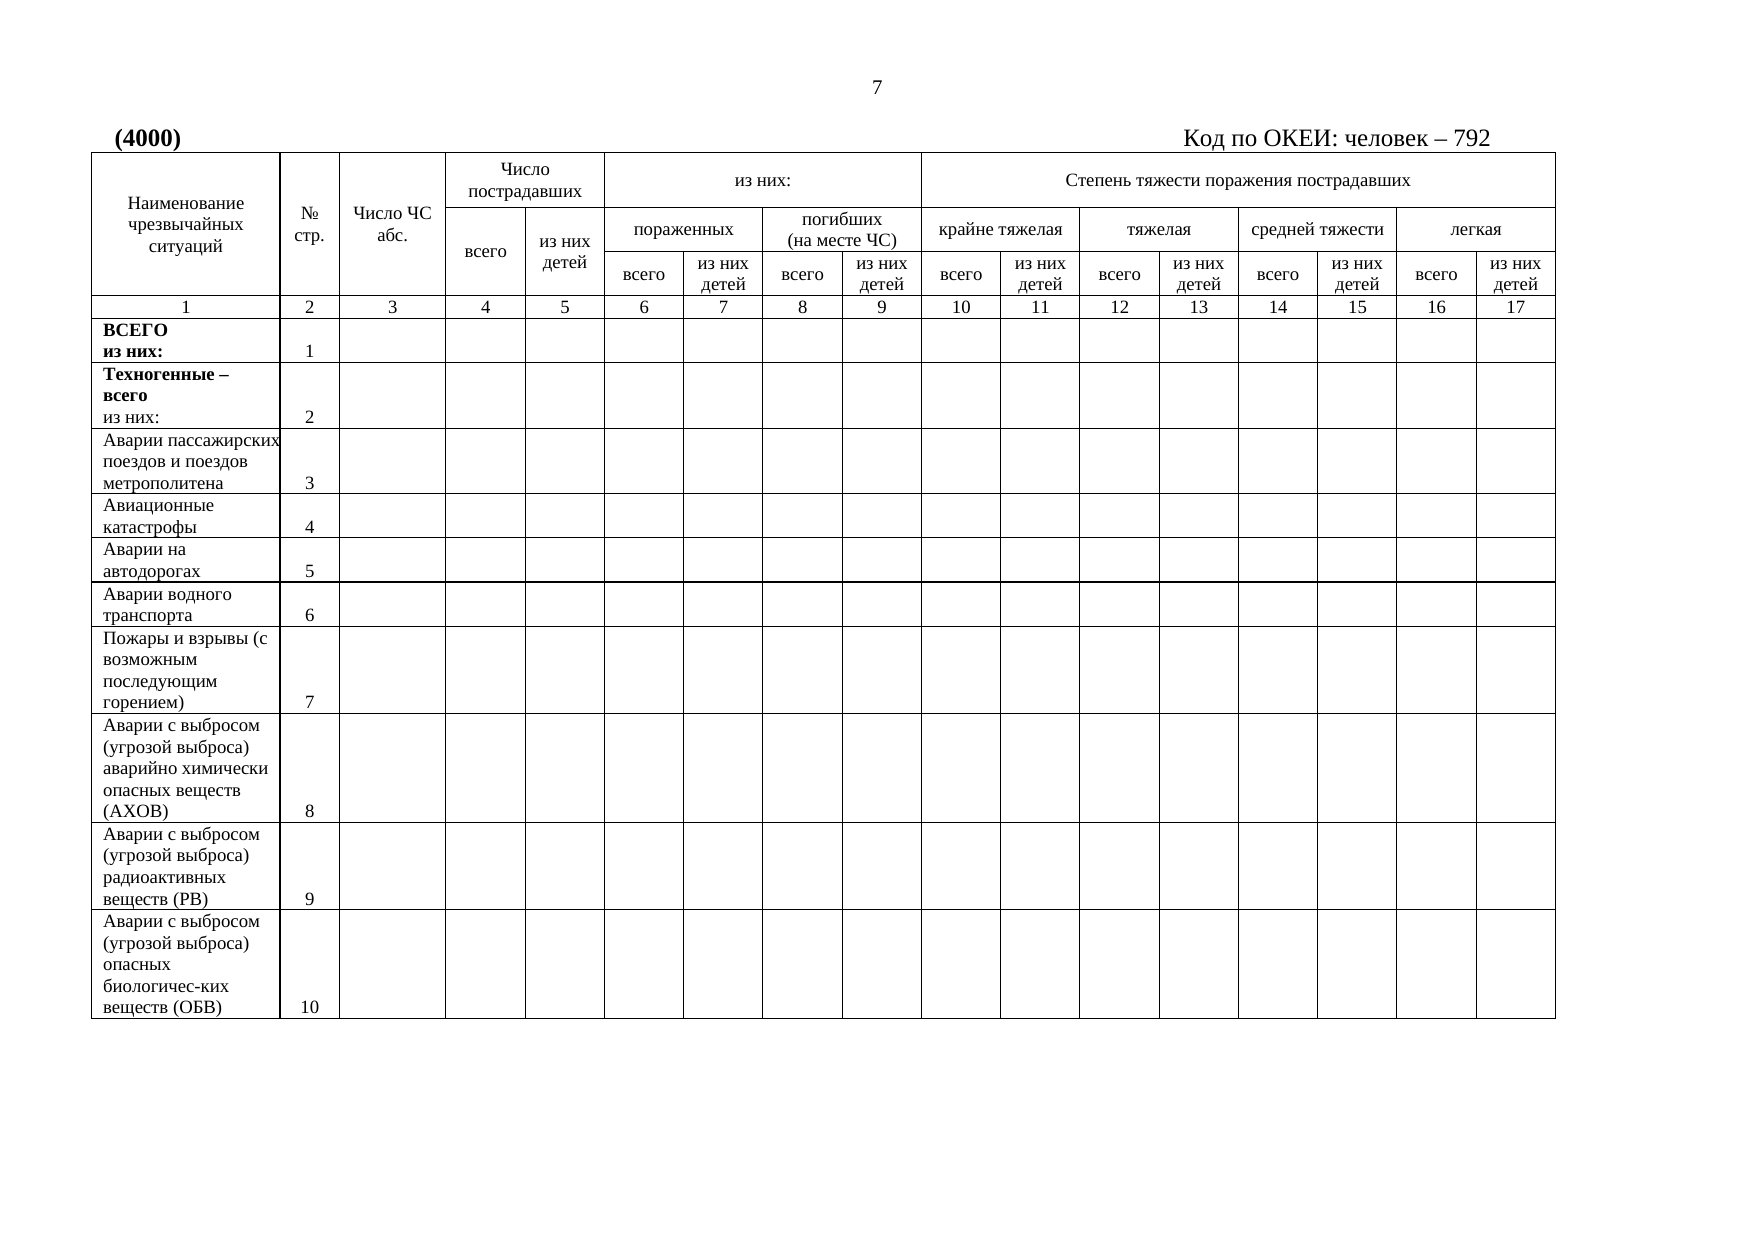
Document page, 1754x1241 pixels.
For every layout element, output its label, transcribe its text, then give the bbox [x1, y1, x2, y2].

table_cell [684, 910, 762, 1018]
text (4000) Код по ОКЕИ: человек – 792 [77, 123, 1677, 152]
table_cell [605, 583, 683, 626]
table_cell [1001, 583, 1079, 626]
table_cell [1318, 627, 1396, 713]
table_cell [763, 319, 842, 362]
table_cell 4 [446, 296, 525, 317]
table_cell [605, 429, 683, 493]
table_cell [1080, 429, 1159, 493]
table_cell [1477, 363, 1555, 427]
table_cell Техногенные – всего из них: [92, 363, 279, 427]
table_cell [922, 714, 1000, 822]
table_cell [1001, 910, 1079, 1018]
table_cell [684, 583, 762, 626]
table_cell [1160, 363, 1238, 427]
table_cell [1477, 823, 1555, 909]
table_cell [1001, 538, 1079, 581]
table_cell [526, 494, 604, 537]
table_cell [605, 494, 683, 537]
table_cell [605, 714, 683, 822]
table_cell [1080, 910, 1159, 1018]
table_cell [1160, 538, 1238, 581]
table_cell средней тяжести [1239, 208, 1396, 251]
table_cell Аварии на автодорогах [92, 538, 279, 581]
table_cell [605, 910, 683, 1018]
table_cell [446, 494, 525, 537]
table_cell [340, 363, 445, 427]
table_cell 16 [1397, 296, 1476, 317]
table_cell 15 [1318, 296, 1396, 317]
table_cell всего [446, 208, 525, 295]
table_cell 14 [1239, 296, 1317, 317]
table_cell всего [605, 252, 683, 295]
table_cell [843, 910, 921, 1018]
table_cell [1397, 494, 1476, 537]
table_cell [526, 538, 604, 581]
table_cell Аварии водного транспорта [92, 583, 279, 626]
table_cell [1397, 429, 1476, 493]
table_cell [1397, 714, 1476, 822]
table_cell [526, 910, 604, 1018]
table_cell [763, 538, 842, 581]
table_cell 5 [281, 538, 339, 581]
table_cell из них детей [526, 208, 604, 295]
table_cell [1001, 319, 1079, 362]
table_cell [1239, 538, 1317, 581]
table_cell 1 [281, 319, 339, 362]
table_cell [1477, 538, 1555, 581]
table_cell [763, 363, 842, 427]
table_cell [340, 627, 445, 713]
table_header Степень тяжести поражения пострадавших [922, 153, 1555, 207]
table_cell [1397, 823, 1476, 909]
table_cell всего [1080, 252, 1159, 295]
table_cell погибших (на месте ЧС) [763, 208, 921, 251]
table_cell [1318, 319, 1396, 362]
table_cell [684, 627, 762, 713]
table_cell [1397, 363, 1476, 427]
table_cell [1318, 714, 1396, 822]
table_cell [763, 714, 842, 822]
table_cell [1318, 823, 1396, 909]
table_cell [1239, 429, 1317, 493]
table_cell 13 [1160, 296, 1238, 317]
table_cell Аварии с выбросом (угрозой выброса) опасных биологичес-ких веществ (ОБВ) [92, 910, 279, 1018]
table_cell 9 [281, 823, 339, 909]
table_cell 12 [1080, 296, 1159, 317]
table_cell 1 [92, 296, 279, 317]
table_cell [446, 627, 525, 713]
table_cell 7 [281, 627, 339, 713]
table_cell [1239, 494, 1317, 537]
table_cell [843, 494, 921, 537]
table_cell 6 [281, 583, 339, 626]
table_cell [605, 823, 683, 909]
table_cell [1397, 627, 1476, 713]
table_cell 3 [340, 296, 445, 317]
table_cell [843, 319, 921, 362]
table_cell [1160, 429, 1238, 493]
table_cell [1397, 583, 1476, 626]
table_header Число ЧС абс. [340, 153, 445, 295]
table_cell [1080, 363, 1159, 427]
table_cell [1318, 494, 1396, 537]
table_cell [1080, 714, 1159, 822]
table_cell [922, 627, 1000, 713]
table_cell [446, 429, 525, 493]
table_cell [1239, 910, 1317, 1018]
table_cell [1477, 714, 1555, 822]
table_cell [446, 714, 525, 822]
table_cell [1318, 429, 1396, 493]
table_cell Аварии с выбросом (угрозой выброса) аварийно химически опасных веществ (АХОВ) [92, 714, 279, 822]
table_cell [340, 494, 445, 537]
table_cell [1477, 319, 1555, 362]
table_cell [1080, 319, 1159, 362]
table_header Наименование чрезвычайных ситуаций [92, 153, 279, 295]
table_cell [763, 627, 842, 713]
table_cell [922, 363, 1000, 427]
table_cell легкая [1397, 208, 1555, 251]
table_cell [340, 714, 445, 822]
table_cell [1397, 319, 1476, 362]
table_cell [763, 429, 842, 493]
table_cell ВСЕГО из них: [92, 319, 279, 362]
table_cell [843, 429, 921, 493]
table_cell [1080, 494, 1159, 537]
table_cell [843, 538, 921, 581]
table_cell [340, 910, 445, 1018]
table_cell [526, 319, 604, 362]
table_cell из них детей [1001, 252, 1079, 295]
table_cell [1239, 319, 1317, 362]
table_cell [1318, 910, 1396, 1018]
table_cell [605, 363, 683, 427]
table_cell 6 [605, 296, 683, 317]
table_header № стр. [281, 153, 339, 295]
table_cell всего [1397, 252, 1476, 295]
table_cell [526, 583, 604, 626]
table_cell 10 [922, 296, 1000, 317]
table_cell [526, 823, 604, 909]
table_cell [1160, 910, 1238, 1018]
table_cell крайне тяжелая [922, 208, 1079, 251]
table_cell пораженных [605, 208, 762, 251]
table_cell [1318, 583, 1396, 626]
table_cell [684, 319, 762, 362]
table_cell [1477, 429, 1555, 493]
table_cell [922, 429, 1000, 493]
table_cell [1160, 583, 1238, 626]
table_cell 8 [281, 714, 339, 822]
table_cell [1001, 823, 1079, 909]
table_cell [446, 538, 525, 581]
table_cell [684, 538, 762, 581]
table_cell из них детей [843, 252, 921, 295]
table_cell [843, 583, 921, 626]
table_cell [446, 319, 525, 362]
table_cell [1160, 494, 1238, 537]
table_cell [1001, 429, 1079, 493]
table_header из них: [605, 153, 921, 207]
table_cell из них детей [1160, 252, 1238, 295]
table_cell [1160, 627, 1238, 713]
table_cell из них детей [1477, 252, 1555, 295]
table_cell [1318, 363, 1396, 427]
table_cell [1239, 363, 1317, 427]
table_cell [1001, 627, 1079, 713]
table_cell [763, 823, 842, 909]
table_cell Аварии пассажирских поездов и поездов метрополитена [92, 429, 279, 493]
table_cell [1477, 583, 1555, 626]
table_cell [340, 319, 445, 362]
table_header Число пострадавших [446, 153, 604, 207]
table_cell 17 [1477, 296, 1555, 317]
table_cell [340, 429, 445, 493]
table_cell [1397, 910, 1476, 1018]
table_cell всего [922, 252, 1000, 295]
table_cell всего [763, 252, 842, 295]
table_cell [1477, 494, 1555, 537]
table_cell [1397, 538, 1476, 581]
table_cell [1239, 627, 1317, 713]
table_cell 7 [684, 296, 762, 317]
table_cell [922, 538, 1000, 581]
table_cell [526, 429, 604, 493]
table_cell [1160, 714, 1238, 822]
table_cell 3 [281, 429, 339, 493]
table_cell [843, 627, 921, 713]
table_cell [922, 910, 1000, 1018]
table_cell [684, 714, 762, 822]
table_cell [1080, 823, 1159, 909]
table_cell 11 [1001, 296, 1079, 317]
table_cell 9 [843, 296, 921, 317]
table_cell 2 [281, 363, 339, 427]
table_cell [446, 823, 525, 909]
table_cell тяжелая [1080, 208, 1238, 251]
table_cell [1001, 714, 1079, 822]
table_cell [605, 319, 683, 362]
table_cell [1477, 627, 1555, 713]
table_cell [843, 714, 921, 822]
table_cell [526, 714, 604, 822]
table_cell 2 [281, 296, 339, 317]
table_cell [446, 910, 525, 1018]
table_cell [684, 429, 762, 493]
table_cell [843, 363, 921, 427]
table_cell [526, 363, 604, 427]
table_cell [1239, 583, 1317, 626]
table_cell [843, 823, 921, 909]
table_cell 5 [526, 296, 604, 317]
table_cell 10 [281, 910, 339, 1018]
table_cell 4 [281, 494, 339, 537]
table_cell [1477, 910, 1555, 1018]
table_cell [684, 363, 762, 427]
table_cell [1318, 538, 1396, 581]
table_cell 8 [763, 296, 842, 317]
table_cell Авиационные катастрофы [92, 494, 279, 537]
table_cell [340, 823, 445, 909]
table_cell [1080, 583, 1159, 626]
table_cell [922, 319, 1000, 362]
table_cell [763, 494, 842, 537]
table_cell [763, 583, 842, 626]
table_cell [340, 583, 445, 626]
table_cell [446, 583, 525, 626]
table_cell [340, 538, 445, 581]
table_cell из них детей [1318, 252, 1396, 295]
table_cell всего [1239, 252, 1317, 295]
table_cell [1080, 538, 1159, 581]
table_cell [1001, 494, 1079, 537]
table_cell [1160, 823, 1238, 909]
table_cell [446, 363, 525, 427]
table_cell [684, 823, 762, 909]
table_cell [1239, 823, 1317, 909]
table_cell Аварии с выбросом (угрозой выброса) радиоактивных веществ (РВ) [92, 823, 279, 909]
table_cell [605, 538, 683, 581]
table_cell [922, 823, 1000, 909]
table_cell [605, 627, 683, 713]
table_cell из них детей [684, 252, 762, 295]
table_cell [1239, 714, 1317, 822]
table_cell [526, 627, 604, 713]
table_cell [922, 494, 1000, 537]
table_cell [763, 910, 842, 1018]
table_cell [1001, 363, 1079, 427]
table_cell [1080, 627, 1159, 713]
table_cell [684, 494, 762, 537]
table_cell [922, 583, 1000, 626]
table_cell Пожары и взрывы (с возможным последующим горением) [92, 627, 279, 713]
table_cell [1160, 319, 1238, 362]
